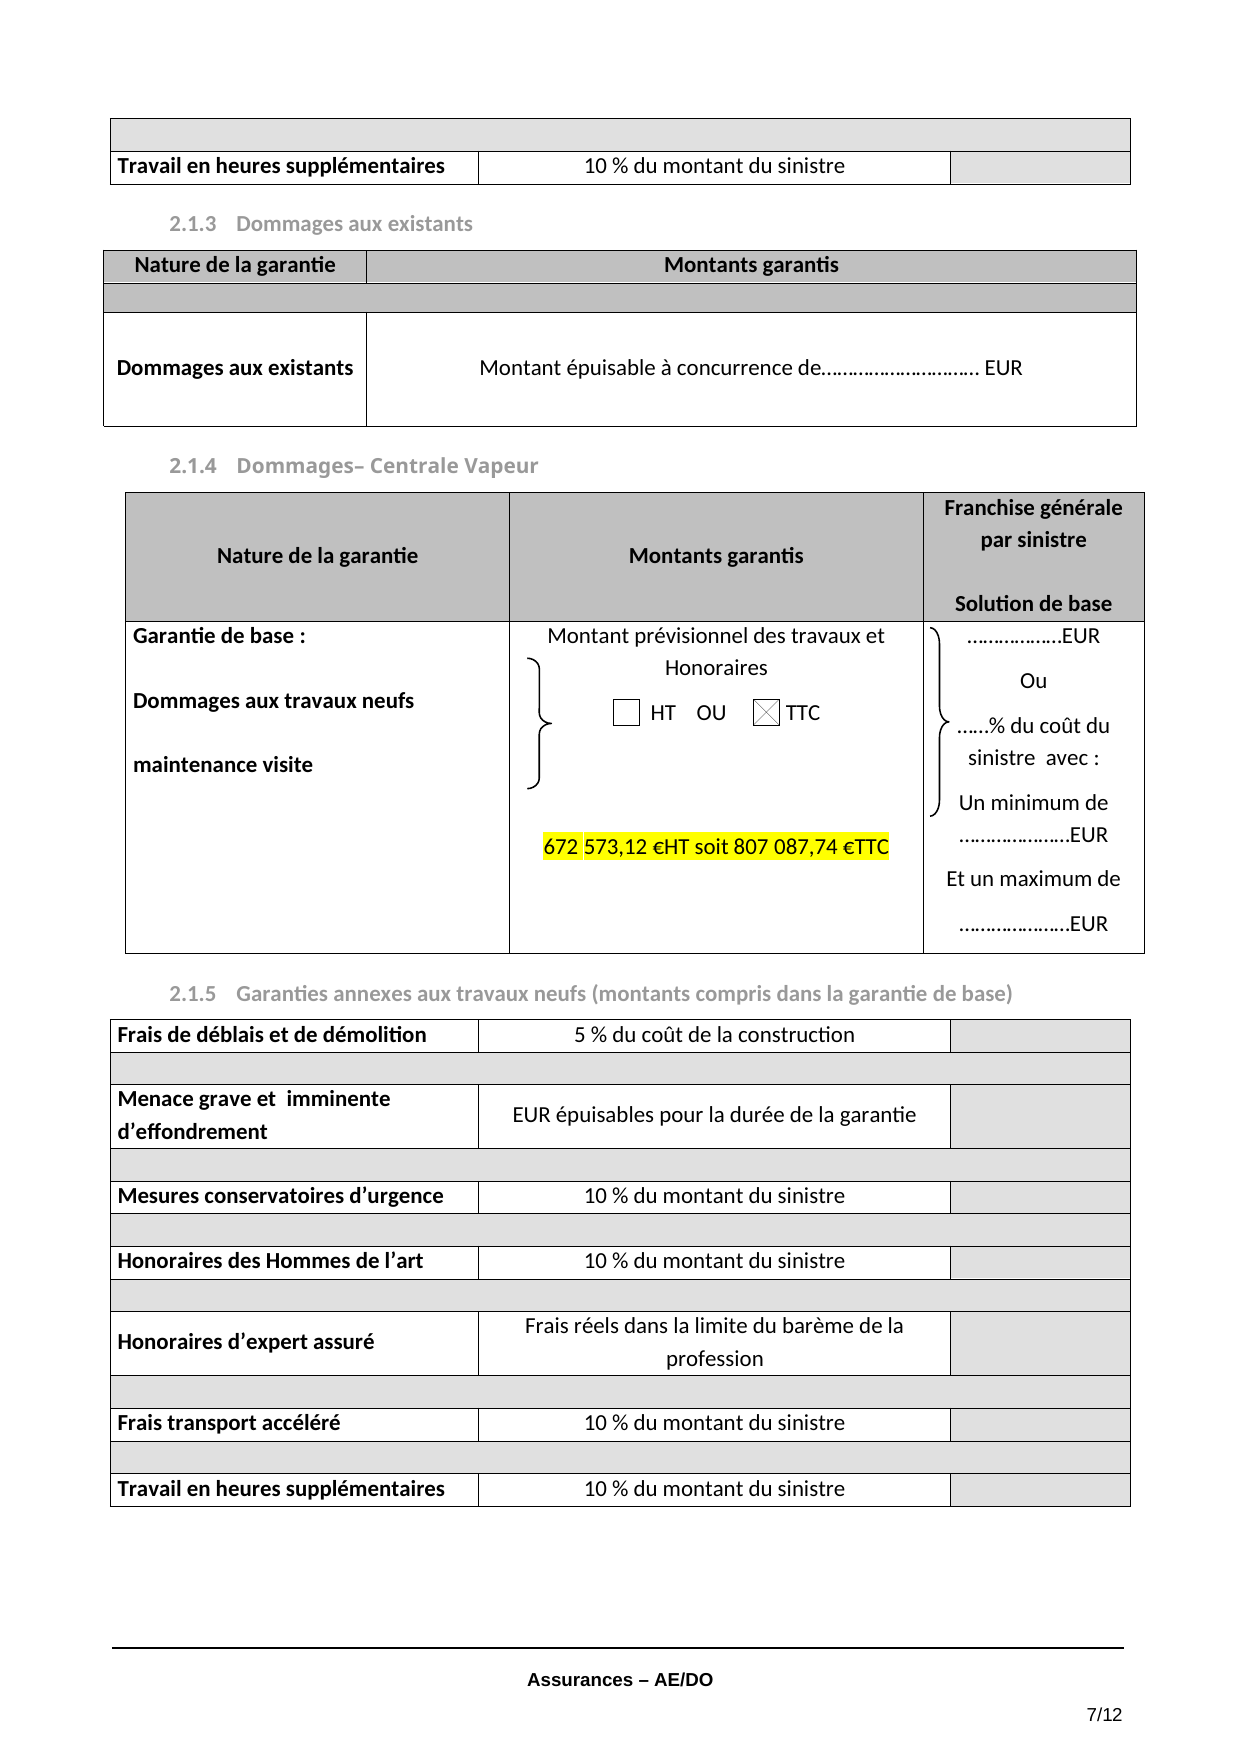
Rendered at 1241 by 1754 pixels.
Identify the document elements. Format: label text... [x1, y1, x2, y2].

table_cell [951, 152, 1130, 183]
table_header 5 % du coût de la construction [479, 1020, 950, 1052]
table_cell [951, 1247, 1130, 1278]
table_header Franchise générale par sinistre Solution de base [924, 493, 1144, 621]
table_cell 10 % du montant du sinistre [479, 1247, 950, 1278]
table_cell Travail en heures supplémentaires [111, 152, 478, 183]
table_cell Montant prévisionnel des travaux et Honoraires HT OU TTC 672 573,12 €HT soit 807 087,74 €TTC [510, 622, 923, 953]
table_cell Dommages aux existants [104, 313, 366, 426]
table_cell [111, 1149, 1130, 1181]
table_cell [479, 152, 950, 183]
table_cell [111, 1442, 1130, 1473]
list Garanties annexes aux travaux neufs (montants compris dans la garantie de base) [169, 979, 1122, 1007]
list Dommages aux existants [169, 209, 1122, 237]
table_cell Honoraires des Hommes de l’art [111, 1247, 478, 1278]
table_cell EUR épuisables pour la durée de la garantie [479, 1085, 950, 1148]
table_cell [111, 1214, 1130, 1246]
table_cell Montant épuisable à concurrence de………………………… EUR [367, 313, 1136, 426]
table_cell Frais réels dans la limite du barème de la profession [479, 1312, 950, 1375]
table_cell [111, 1280, 1130, 1311]
table_cell 10 % du montant du sinistre [479, 1182, 950, 1213]
table_cell [104, 284, 1136, 312]
table_cell [951, 1085, 1130, 1148]
table_cell ………………EUR Ou ……% du coût du sinistre avec : Un minimum de …………………EUR Et un maximum de …………………EUR [924, 622, 1144, 953]
table_header [951, 1020, 1130, 1052]
table_cell Mesures conservatoires d’urgence [111, 1182, 478, 1213]
table_cell [951, 1182, 1130, 1213]
table_header Frais de déblais et de démolition [111, 1020, 478, 1052]
list Dommages– Centrale Vapeur [169, 451, 1122, 480]
table_cell Frais transport accéléré [111, 1409, 478, 1441]
table_header Montants garantis [367, 251, 1136, 282]
table_header Nature de la garantie [104, 251, 366, 282]
table_cell [951, 1474, 1130, 1506]
table_cell Menace grave et imminente d’effondrement [111, 1085, 478, 1148]
table_cell 10 % du montant du sinistre [479, 1474, 950, 1506]
table_cell Travail en heures supplémentaires [111, 1474, 478, 1506]
table_cell Honoraires d’expert assuré [111, 1312, 478, 1375]
table_cell 10 % du montant du sinistre [479, 1409, 950, 1441]
table_cell Garantie de base : Dommages aux travaux neufs maintenance visite [126, 622, 509, 953]
table_cell [951, 1409, 1130, 1441]
table_header Montants garantis [510, 493, 923, 621]
table_cell [111, 1053, 1130, 1084]
table_cell [111, 1376, 1130, 1408]
table_cell [951, 1312, 1130, 1375]
table_cell [111, 119, 1130, 151]
table_header Nature de la garantie [126, 493, 509, 621]
